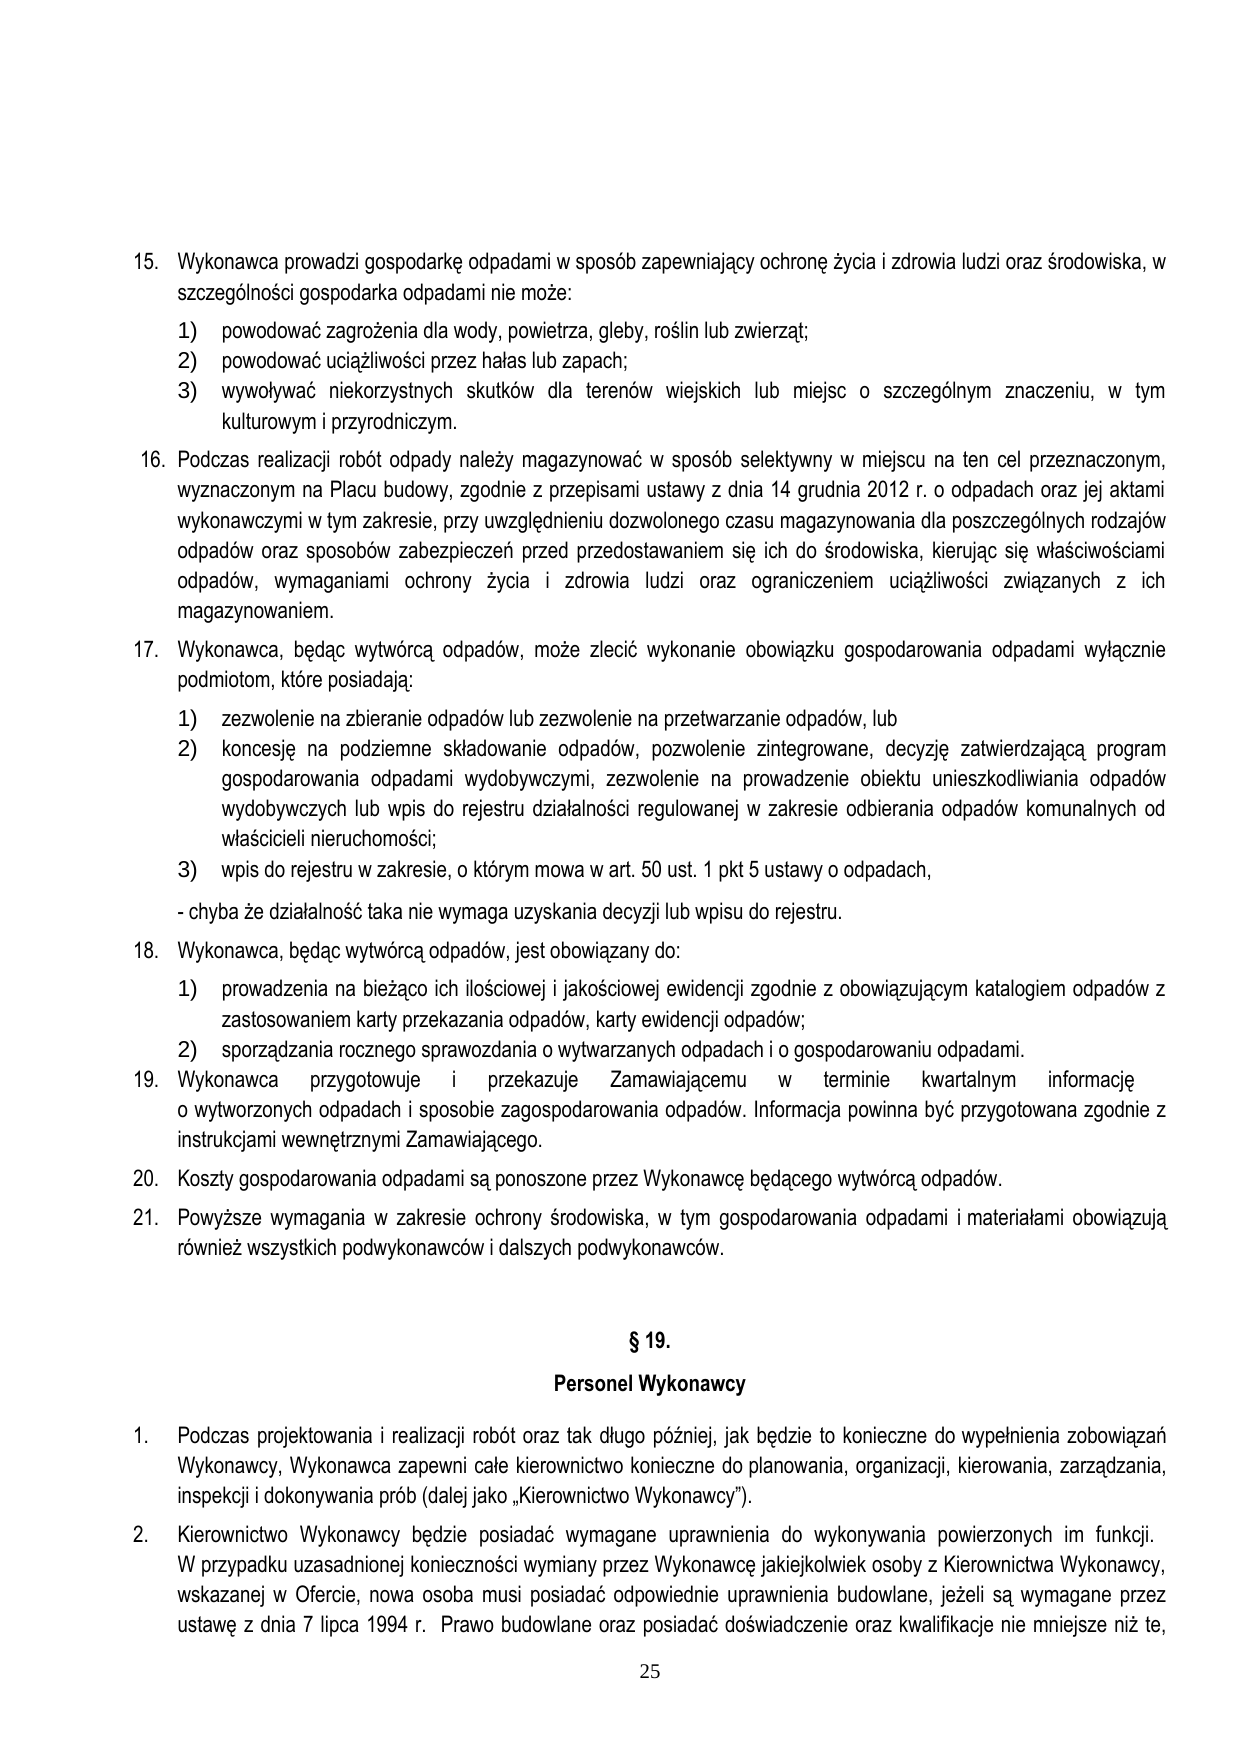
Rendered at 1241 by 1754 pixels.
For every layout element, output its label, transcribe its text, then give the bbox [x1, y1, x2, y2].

list wpis do rejestru w zakresie, o którym mowa w art. 50 ust. 1 pkt 5 ustawy o odpadach, [177, 856, 1167, 882]
list powodować uciążliwości przez hałas lub zapach; [177, 347, 1167, 374]
list prowadzenia na bieżąco ich ilościowej i jakościowej ewidencji zgodnie z obowiązującym katalogiem odpadów z zastosowaniem karty przekazania odpadów, karty ewidencji odpadów; [177, 975, 1167, 1032]
list Koszty gospodarowania odpadami są ponoszone przez Wykonawcę będącego wytwórcą odpadów. [133, 1165, 1167, 1191]
list Podczas projektowania i realizacji robót oraz tak długo później, jak będzie to konieczne do wypełnienia zobowiązań Wykonawcy, Wykonawca zapewni całe kierownictwo konieczne do planowania, organizacji, kierowania, zarządzania, inspekcji i dokonywania prób (dalej jako „Kierownictwo Wykonawcy”). [133, 1422, 1167, 1508]
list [133, 1521, 1167, 1637]
list Wykonawca prowadzi gospodarkę odpadami w sposób zapewniający ochronę życia i zdrowia ludzi oraz środowiska, w szczególności gospodarka odpadami nie może: [133, 248, 1167, 305]
text - chyba że działalność taka nie wymaga uzyskania decyzji lub wpisu do rejestru. [177, 898, 1167, 925]
list Wykonawca, będąc wytwórcą odpadów, może zlecić wykonanie obowiązku gospodarowania odpadami wyłącznie podmiotom, które posiadają: [133, 636, 1167, 692]
list Wykonawca przygotowuje i przekazuje Zamawiającemu w terminie kwartalnym informację o wytworzonych odpadach i sposobie zagospodarowania odpadów. Informacja powinna być przygotowana zgodnie z instrukcjami wewnętrznymi Zamawiającego. [133, 1066, 1167, 1153]
list powodować zagrożenia dla wody, powietrza, gleby, roślin lub zwierząt; [177, 317, 1167, 343]
text § 19. [133, 1327, 1167, 1354]
list Podczas realizacji robót odpady należy magazynować w sposób selektywny w miejscu na ten cel przeznaczonym, wyznaczonym na Placu budowy, zgodnie z przepisami ustawy z dnia 14 grudnia 2012 r. o odpadach oraz jej aktami wykonawczymi w tym zakresie, przy uwzględnieniu dozwolonego czasu magazynowania dla poszczególnych rodzajów odpadów oraz sposobów zabezpieczeń przed przedostawaniem się ich do środowiska, kierując się właściwościami odpadów, wymaganiami ochrony życia i zdrowia ludzi oraz ograniczeniem uciążliwości związanych z ich magazynowaniem. [140, 446, 1167, 624]
list wywoływać niekorzystnych skutków dla terenów wiejskich lub miejsc o szczególnym znaczeniu, w tym kulturowym i przyrodniczym. [177, 377, 1167, 434]
list zezwolenie na zbieranie odpadów lub zezwolenie na przetwarzanie odpadów, lub [177, 704, 1167, 731]
list Wykonawca, będąc wytwórcą odpadów, jest obowiązany do: [133, 937, 1167, 963]
list sporządzania rocznego sprawozdania o wytwarzanych odpadach i o gospodarowaniu odpadami. [177, 1036, 1167, 1062]
list Powyższe wymagania w zakresie ochrony środowiska, w tym gospodarowania odpadami i materiałami obowiązują również wszystkich podwykonawców i dalszych podwykonawców. [133, 1203, 1167, 1260]
text Personel Wykonawcy [133, 1370, 1167, 1397]
list koncesję na podziemne składowanie odpadów, pozwolenie zintegrowane, decyzję zatwierdzającą program gospodarowania odpadami wydobywczymi, zezwolenie na prowadzenie obiektu unieszkodliwiania odpadów wydobywczych lub wpis do rejestru działalności regulowanej w zakresie odbierania odpadów komunalnych od właścicieli nieruchomości; [177, 735, 1167, 852]
